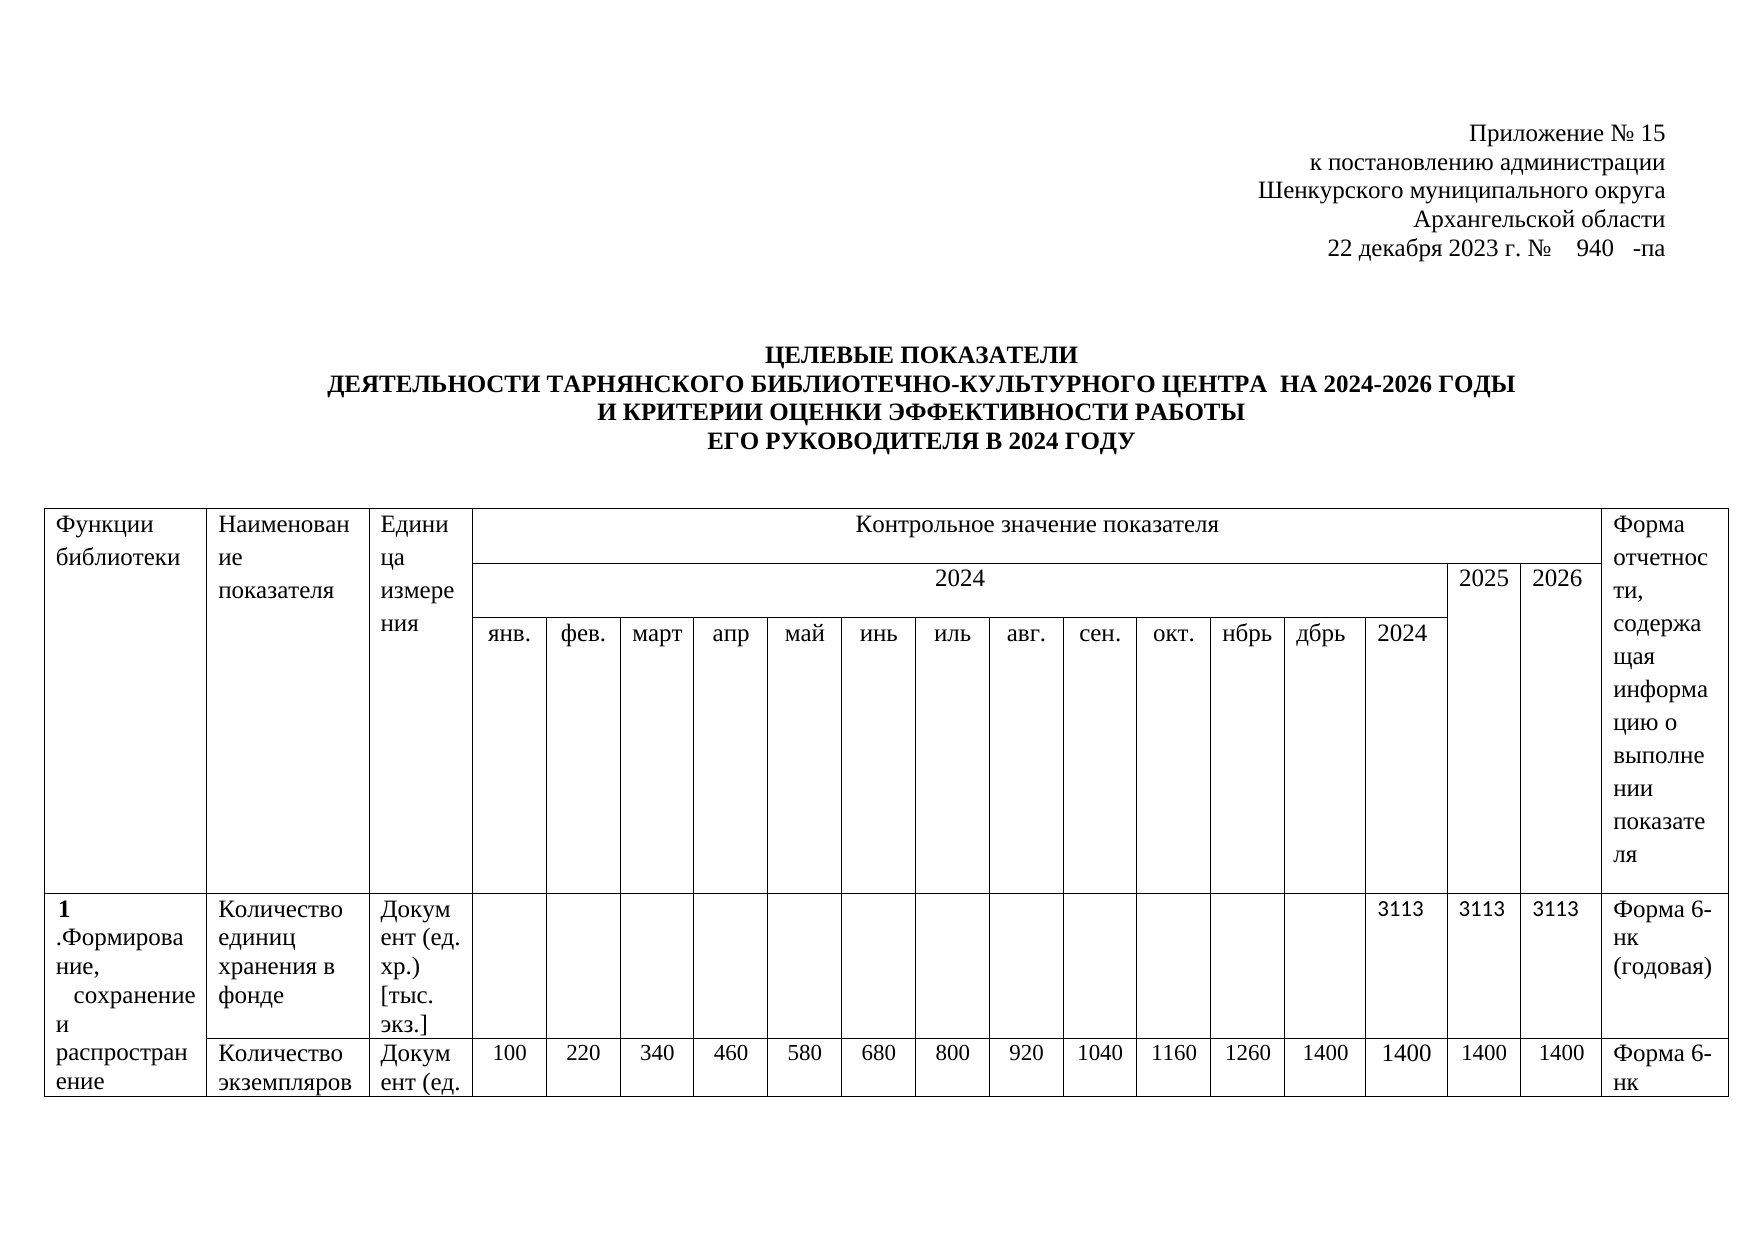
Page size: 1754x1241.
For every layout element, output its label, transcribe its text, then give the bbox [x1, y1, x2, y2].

table_cell 1400 [1448, 1039, 1520, 1096]
table_cell Документ (ед. хр.) [тыс. экз.] [370, 894, 472, 1037]
title Приложение № 15 [177, 118, 1665, 147]
table_cell 2024 [1366, 618, 1447, 893]
table_cell май [768, 618, 841, 893]
table_cell 1160 [1137, 1039, 1210, 1096]
table_cell [990, 894, 1063, 1037]
table_cell 340 [621, 1039, 693, 1096]
table_cell дбрь [1285, 618, 1365, 893]
table_cell 1400 [1521, 1039, 1601, 1096]
table_header Наименование показателя [207, 509, 369, 893]
table_cell [621, 894, 693, 1037]
table_cell [1211, 894, 1284, 1037]
title Архангельской области [177, 204, 1665, 233]
table_cell сен. [1064, 618, 1136, 893]
table_cell 2024 [473, 564, 1447, 617]
table_cell Количество единиц хранения в фонде [207, 894, 369, 1037]
table_cell 1040 [1064, 1039, 1136, 1096]
table_cell окт. [1137, 618, 1210, 893]
table_cell [473, 894, 546, 1037]
table_cell Форма 6-нк [1602, 1039, 1728, 1096]
table_cell 3113 [1366, 894, 1447, 1037]
table_cell 920 [990, 1039, 1063, 1096]
table_cell 3113 [1448, 894, 1520, 1037]
table_cell 1260 [1211, 1039, 1284, 1096]
title ЕГО РУКОВОДИТЕЛЯ В 2024 ГОДУ [177, 426, 1665, 455]
title ДЕЯТЕЛЬНОСТИ ТАРНЯНСКОГО БИБЛИОТЕЧНО-КУЛЬТУРНОГО ЦЕНТРА НА 2024-2026 ГОДЫ [177, 369, 1665, 397]
table_cell апр [694, 618, 767, 893]
table_cell март [621, 618, 693, 893]
table_header Функции библиотеки [45, 509, 206, 893]
table_cell [768, 894, 841, 1037]
table_cell [1285, 894, 1365, 1037]
table_cell [1064, 894, 1136, 1037]
table_cell 460 [694, 1039, 767, 1096]
table_header Единица измерения [370, 509, 472, 893]
table_cell янв. [473, 618, 546, 893]
table_cell 2026 [1521, 564, 1601, 893]
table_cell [370, 1039, 472, 1096]
text 22 декабря 2023 г. № 940 -па [177, 233, 1665, 262]
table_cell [207, 1039, 369, 1096]
table_cell инь [842, 618, 915, 893]
table_cell [547, 894, 620, 1037]
table_cell иль [916, 618, 989, 893]
table_cell 800 [916, 1039, 989, 1096]
table_cell [916, 894, 989, 1037]
table_cell 2025 [1448, 564, 1520, 893]
table_cell авг. [990, 618, 1063, 893]
table_cell [694, 894, 767, 1037]
table_cell [842, 894, 915, 1037]
title к постановлению администрации [177, 147, 1665, 176]
table_cell [1137, 894, 1210, 1037]
table_cell 1400 [1285, 1039, 1365, 1096]
table_header Контрольное значение показателя [473, 509, 1601, 562]
table_cell нбрь [1211, 618, 1284, 893]
table_cell 680 [842, 1039, 915, 1096]
table_cell 580 [768, 1039, 841, 1096]
table_cell 100 [473, 1039, 546, 1096]
title И КРИТЕРИИ ОЦЕНКИ ЭФФЕКТИВНОСТИ РАБОТЫ [177, 397, 1665, 426]
title Шенкурского муниципального округа [177, 176, 1665, 204]
table_cell 220 [547, 1039, 620, 1096]
table_cell фев. [547, 618, 620, 893]
table_cell 1400 [1366, 1039, 1447, 1096]
title ЦЕЛЕВЫЕ ПОКАЗАТЕЛИ [177, 340, 1665, 369]
table_cell Форма 6-нк (годовая) [1602, 894, 1728, 1037]
table_header Форма отчетности, содержащая информацию о выполнении показателя [1602, 509, 1728, 893]
table_cell 3113 [1521, 894, 1601, 1037]
table_cell 1.Формирование, сохранение и распространение культурного наследия [45, 894, 206, 1096]
